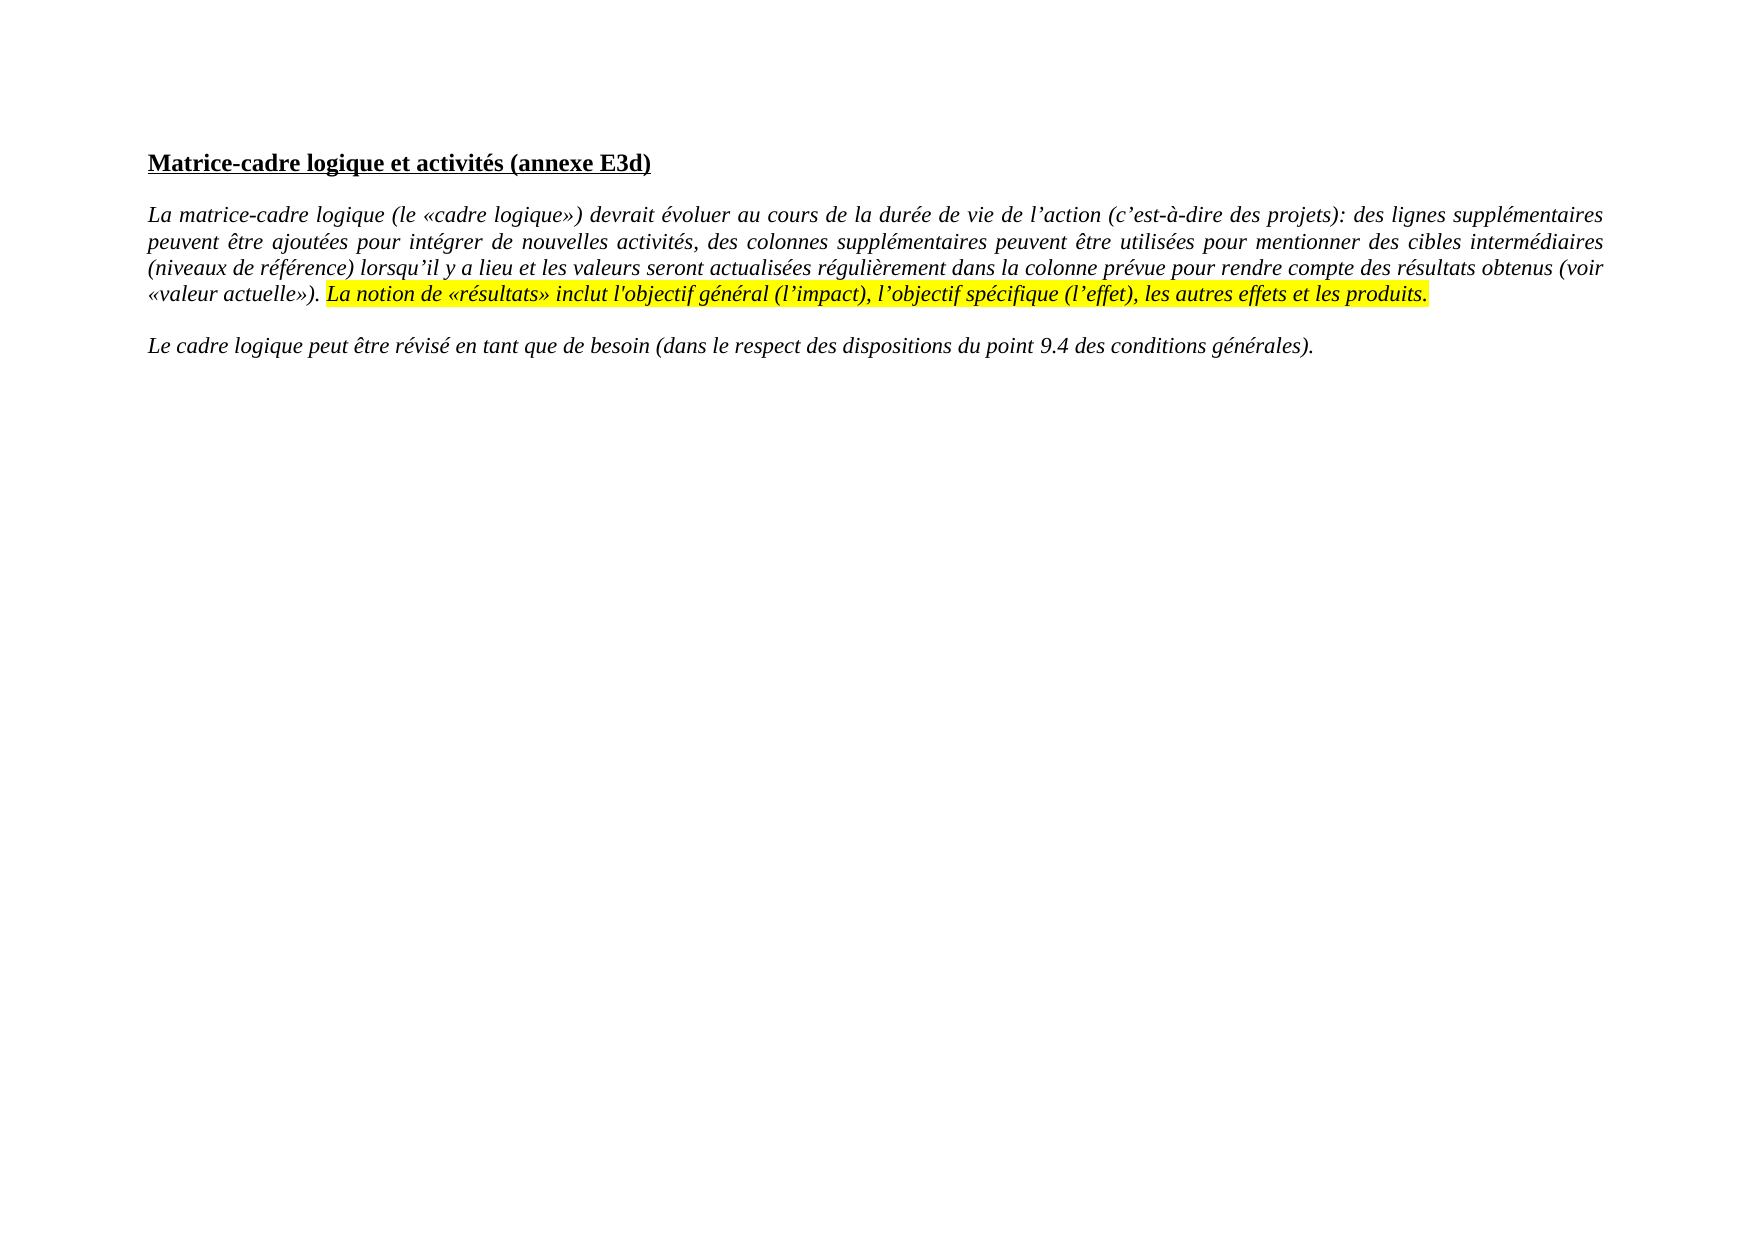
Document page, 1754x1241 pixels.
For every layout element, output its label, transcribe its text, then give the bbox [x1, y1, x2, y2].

text Le cadre logique peut être révisé en tant que de besoin (dans le respect des dispositions du point 9.4 des conditions générales). [148, 332, 1606, 358]
list La matrice-cadre logique (le «cadre logique») devrait évoluer au cours de la durée de vie de l’action (c’est-à-dire des projets): des lignes supplémentaires peuvent être ajoutées pour intégrer de nouvelles activités, des colonnes supplémentaires peuvent être utilisées pour mentionner des cibles intermédiaires (niveaux de référence) lorsqu’il y a lieu et les valeurs seront actualisées régulièrement dans la colonne prévue pour rendre compte des résultats obtenus (voir «valeur actuelle»). La notion de «résultats» inclut l'objectif général (l’impact), l’objectif spécifique (l’effet), les autres effets et les produits. [148, 201, 1606, 307]
list Matrice-cadre logique et activités (annexe E3d) [148, 148, 1606, 176]
